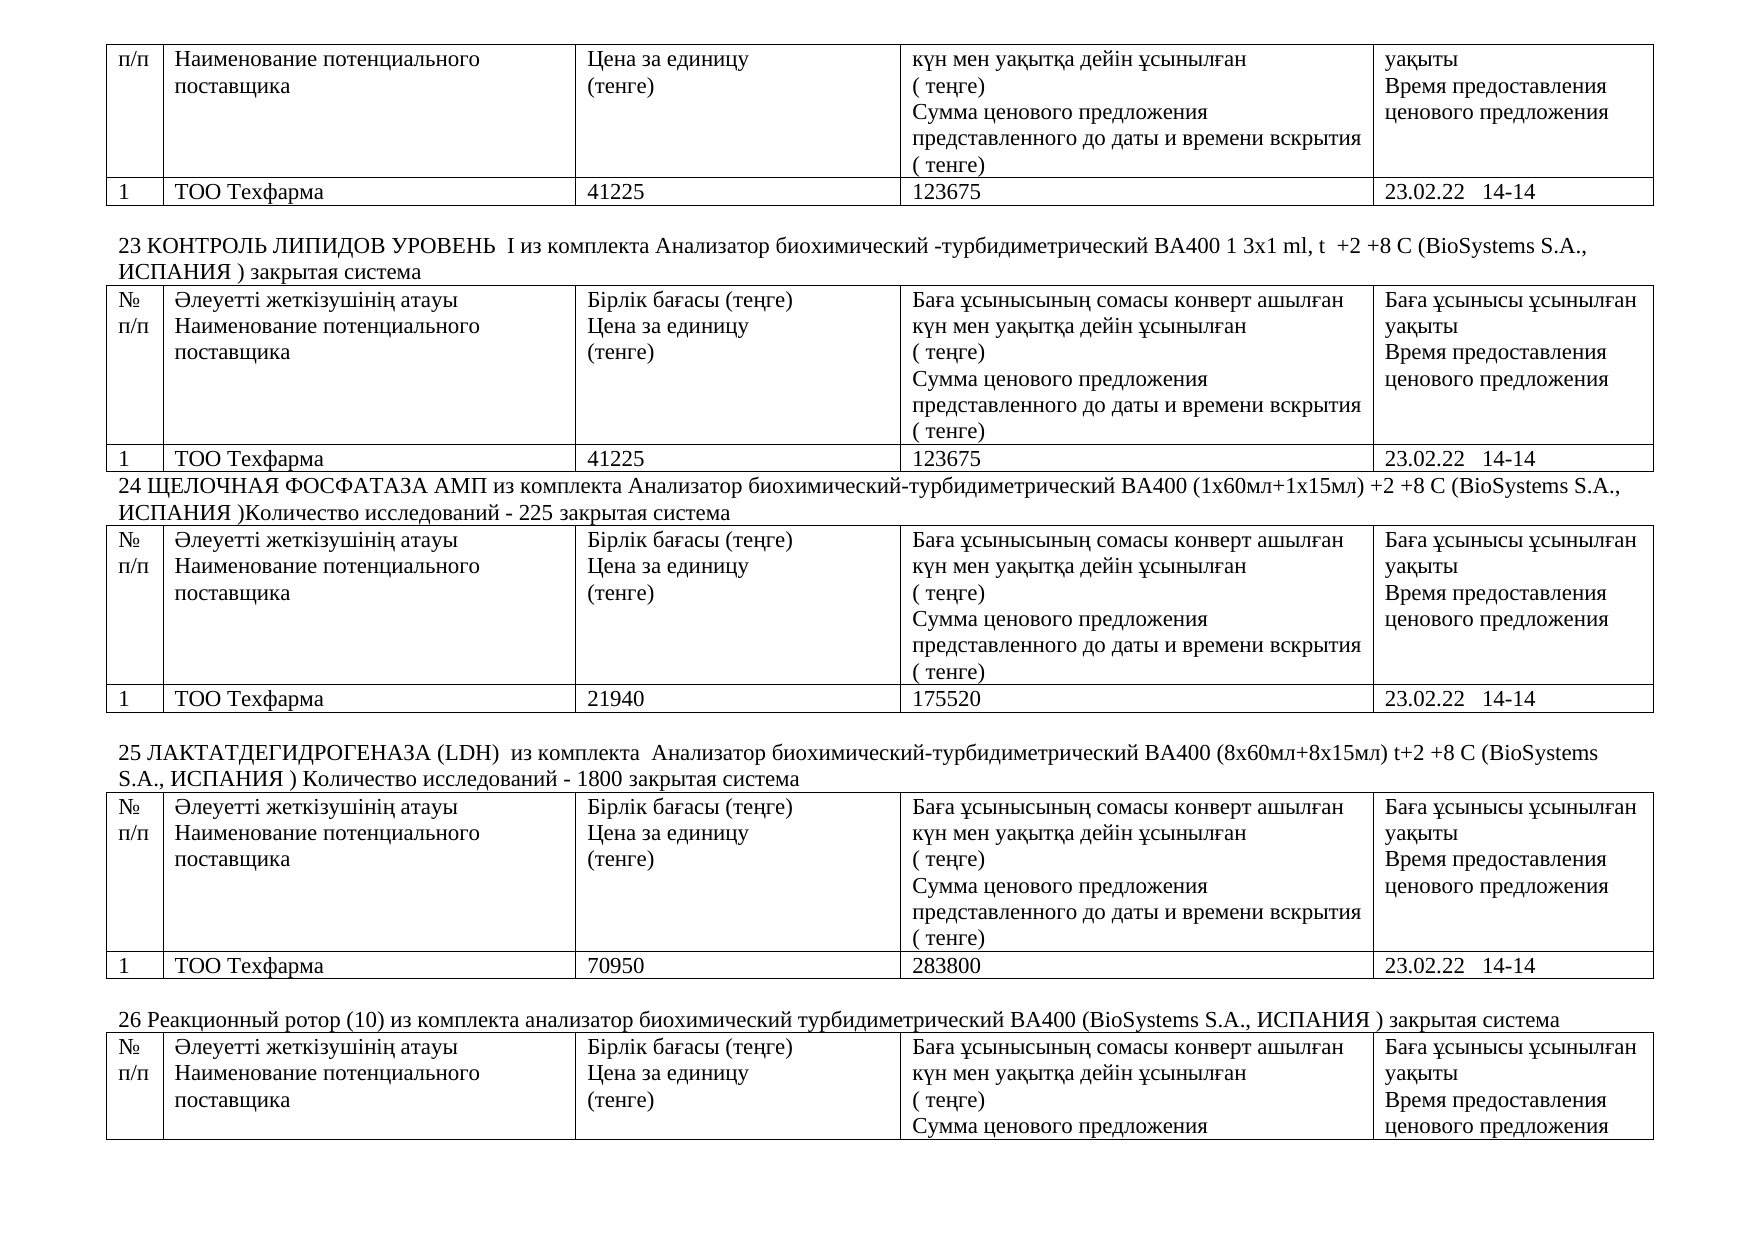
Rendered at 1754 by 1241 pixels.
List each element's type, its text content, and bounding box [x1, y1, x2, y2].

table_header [164, 1033, 575, 1138]
text 26 Реакционный ротор (10) из комплекта анализатор биохимический турбидиметрический BA400 (BioSystems S.A., ИСПАНИЯ ) закрытая система [118, 1006, 1636, 1032]
table_cell 1 [107, 178, 163, 204]
table_cell 23.02.22 14-14 [1374, 178, 1653, 204]
table_cell 1 [107, 445, 163, 471]
table_cell 1 [107, 952, 163, 978]
table_cell 1 [107, 685, 163, 712]
table_cell ТОО Техфарма [164, 952, 575, 978]
table_header Баға ұсынысы ұсынылған уақыты Время предоставления ценового предложения [1374, 793, 1653, 951]
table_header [1374, 1033, 1653, 1138]
table_header Әлеуетті жеткізушінің атауы Наименование потенциального поставщика [164, 793, 575, 951]
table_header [576, 45, 900, 177]
text 23 КОНТРОЛЬ ЛИПИДОВ УРОВЕНЬ I из комплекта Анализатор биохимический -турбидиметрический ВА400 1 3x1 ml, t +2 +8 С (BioSystems S.A., ИСПАНИЯ ) закрытая система [118, 232, 1636, 285]
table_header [1374, 45, 1653, 177]
table_cell 175520 [901, 685, 1373, 712]
table_cell 123675 [901, 445, 1373, 471]
table_header № п/п [107, 286, 163, 444]
table_cell 41225 [576, 445, 900, 471]
table_header Бірлік бағасы (теңге) Цена за единицу (тенге) [576, 286, 900, 444]
table_cell 23.02.22 14-14 [1374, 952, 1653, 978]
table_header Бірлік бағасы (теңге) Цена за единицу (тенге) [576, 526, 900, 684]
table_cell 23.02.22 14-14 [1374, 445, 1653, 471]
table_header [576, 1033, 900, 1138]
table_header Әлеуетті жеткізушінің атауы Наименование потенциального поставщика [164, 526, 575, 684]
table_header № п/п [107, 526, 163, 684]
table_header № п/п [107, 45, 163, 177]
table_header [901, 1033, 1373, 1138]
table_header Бірлік бағасы (теңге) Цена за единицу (тенге) [576, 793, 900, 951]
table_cell ТОО Техфарма [164, 445, 575, 471]
table_cell 41225 [576, 178, 900, 204]
text 24 ЩЕЛОЧНАЯ ФОСФАТАЗА АМП из комплекта Анализатор биохимический-турбидиметрический ВА400 (1x60мл+1x15мл) +2 +8 С (BioSystems S.A., ИСПАНИЯ )Количество исследований - 225 закрытая система [118, 472, 1636, 525]
table_cell ТОО Техфарма [164, 178, 575, 204]
table_cell 283800 [901, 952, 1373, 978]
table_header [901, 45, 1373, 177]
table_cell ТОО Техфарма [164, 685, 575, 712]
text 25 ЛАКТАТДЕГИДРОГЕНАЗА (LDH) из комплекта Анализатор биохимический-турбидиметрический ВА400 (8х60мл+8х15мл) t+2 +8 С (BioSystems S.A., ИСПАНИЯ ) Количество исследований - 1800 закрытая система [118, 739, 1636, 792]
table_header № п/п [107, 793, 163, 951]
table_cell 23.02.22 14-14 [1374, 685, 1653, 712]
table_cell 123675 [901, 178, 1373, 204]
table_cell 21940 [576, 685, 900, 712]
table_header Баға ұсынысы ұсынылған уақыты Время предоставления ценового предложения [1374, 286, 1653, 444]
table_header № п/п [107, 1033, 163, 1138]
table_header Әлеуетті жеткізушінің атауы Наименование потенциального поставщика [164, 286, 575, 444]
table_header Баға ұсынысы ұсынылған уақыты Время предоставления ценового предложения [1374, 526, 1653, 684]
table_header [164, 45, 575, 177]
table_cell 70950 [576, 952, 900, 978]
